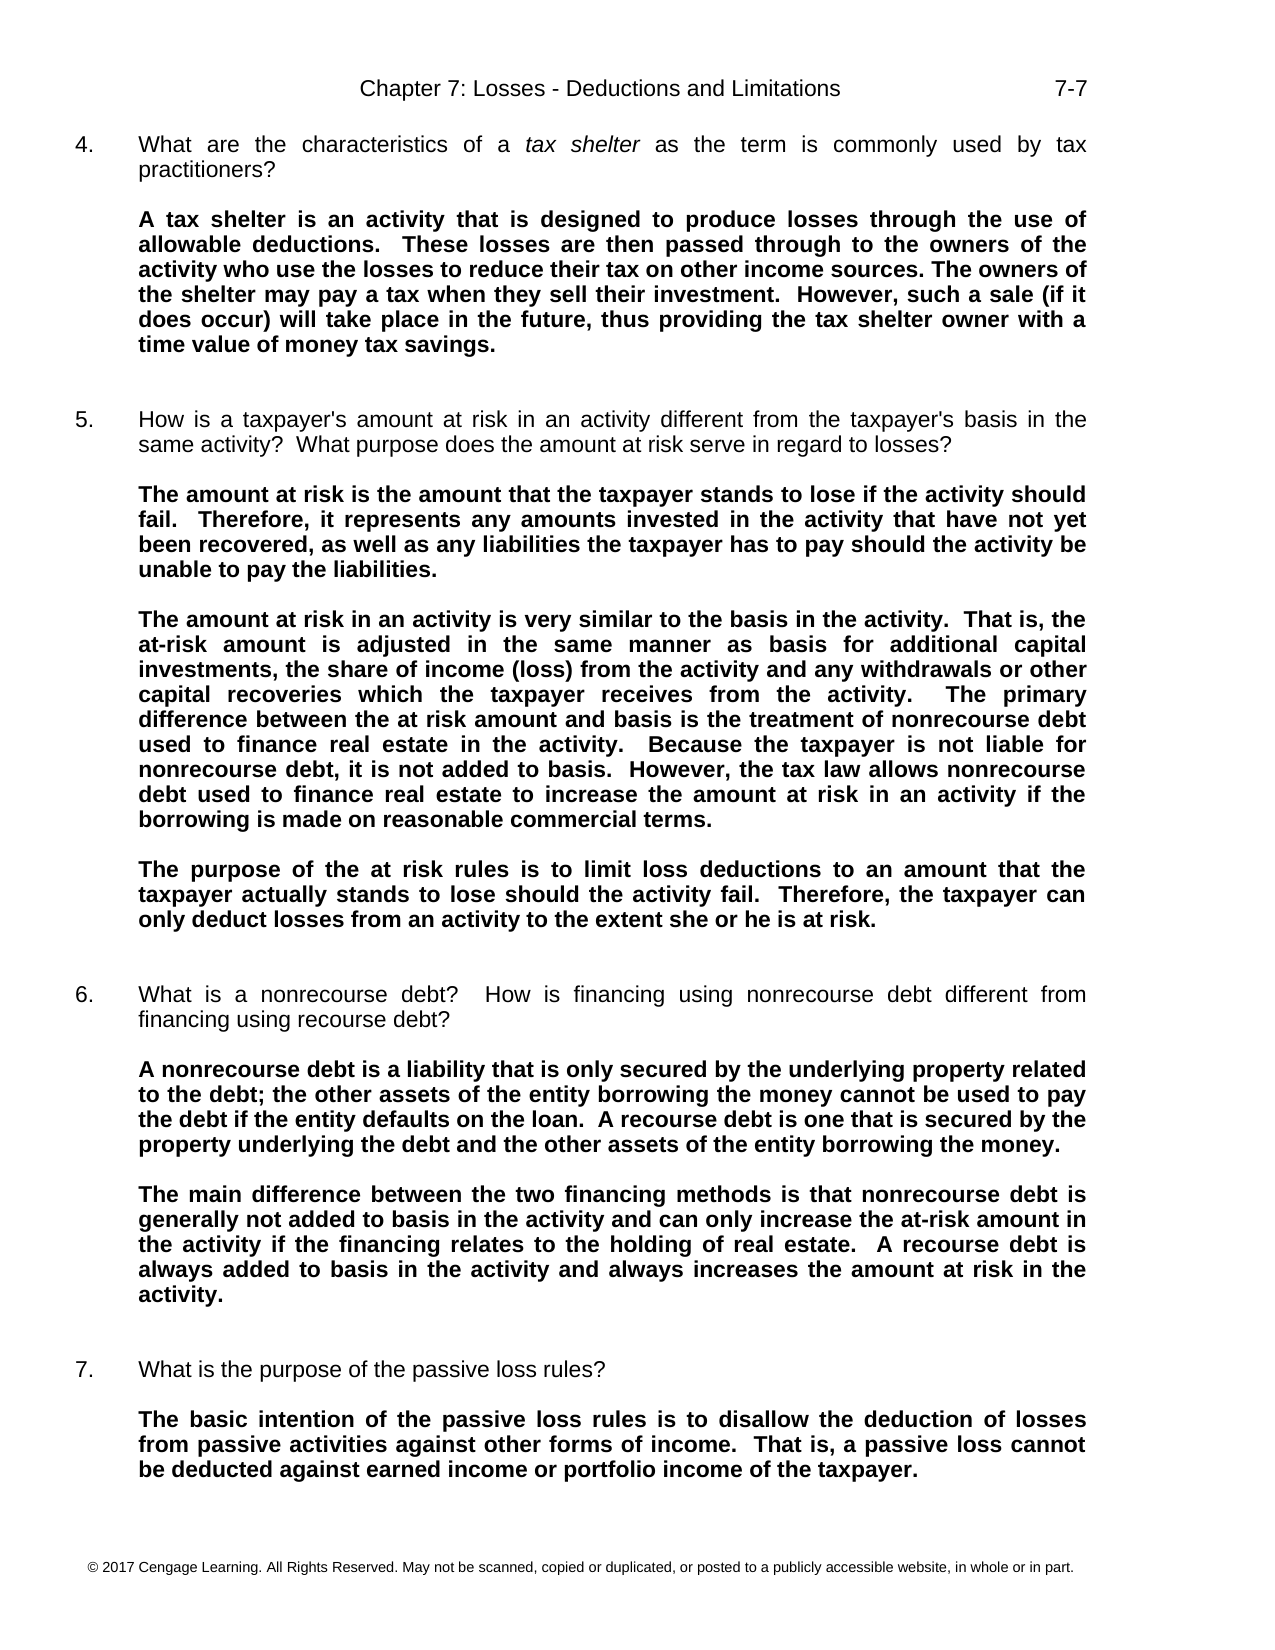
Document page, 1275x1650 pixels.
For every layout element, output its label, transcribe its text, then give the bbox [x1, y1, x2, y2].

text A tax shelter is an activity that is designed to produce losses through the use of allowable deductions. These losses are then passed through to the owners of the activity who use the losses to reduce their tax on other income sources. The owners of the shelter may pay a tax when they sell their investment. However, such a sale (if it does occur) will take place in the future, thus providing the tax shelter owner with a time value of money tax savings. [75, 207, 1087, 357]
text The amount at risk is the amount that the taxpayer stands to lose if the activity should fail. Therefore, it represents any amounts invested in the activity that have not yet been recovered, as well as any liabilities the taxpayer has to pay should the activity be unable to pay the liabilities. [138, 482, 1087, 582]
text 4. What are the characteristics of a tax shelter as the term is commonly used by tax practitioners? [75, 132, 1087, 182]
text The main difference between the two financing methods is that nonrecourse debt is generally not added to basis in the activity and can only increase the at-risk amount in the activity if the financing relates to the holding of real estate. A recourse debt is always added to basis in the activity and always increases the amount at risk in the activity. [75, 1182, 1087, 1307]
text 7. What is the purpose of the passive loss rules? [75, 1357, 1087, 1382]
text 5. How is a taxpayer's amount at risk in an activity different from the taxpayer's basis in the same activity? What purpose does the amount at risk serve in regard to losses? [75, 407, 1087, 457]
text The amount at risk in an activity is very similar to the basis in the activity. That is, the at-risk amount is adjusted in the same manner as basis for additional capital investments, the share of income (loss) from the activity and any withdrawals or other capital recoveries which the taxpayer receives from the activity. The primary difference between the at risk amount and basis is the treatment of nonrecourse debt used to finance real estate in the activity. Because the taxpayer is not liable for nonrecourse debt, it is not added to basis. However, the tax law allows nonrecourse debt used to finance real estate to increase the amount at risk in an activity if the borrowing is made on reasonable commercial terms. [138, 607, 1087, 832]
text The basic intention of the passive loss rules is to disallow the deduction of losses from passive activities against other forms of income. That is, a passive loss cannot be deducted against earned income or portfolio income of the taxpayer. [75, 1407, 1087, 1482]
text A nonrecourse debt is a liability that is only secured by the underlying property related to the debt; the other assets of the entity borrowing the money cannot be used to pay the debt if the entity defaults on the loan. A recourse debt is one that is secured by the property underlying the debt and the other assets of the entity borrowing the money. [75, 1057, 1087, 1157]
text 6. What is a nonrecourse debt? How is financing using nonrecourse debt different from financing using recourse debt? [75, 982, 1087, 1032]
text The purpose of the at risk rules is to limit loss deductions to an amount that the taxpayer actually stands to lose should the activity fail. Therefore, the taxpayer can only deduct losses from an activity to the extent she or he is at risk. [75, 857, 1087, 932]
